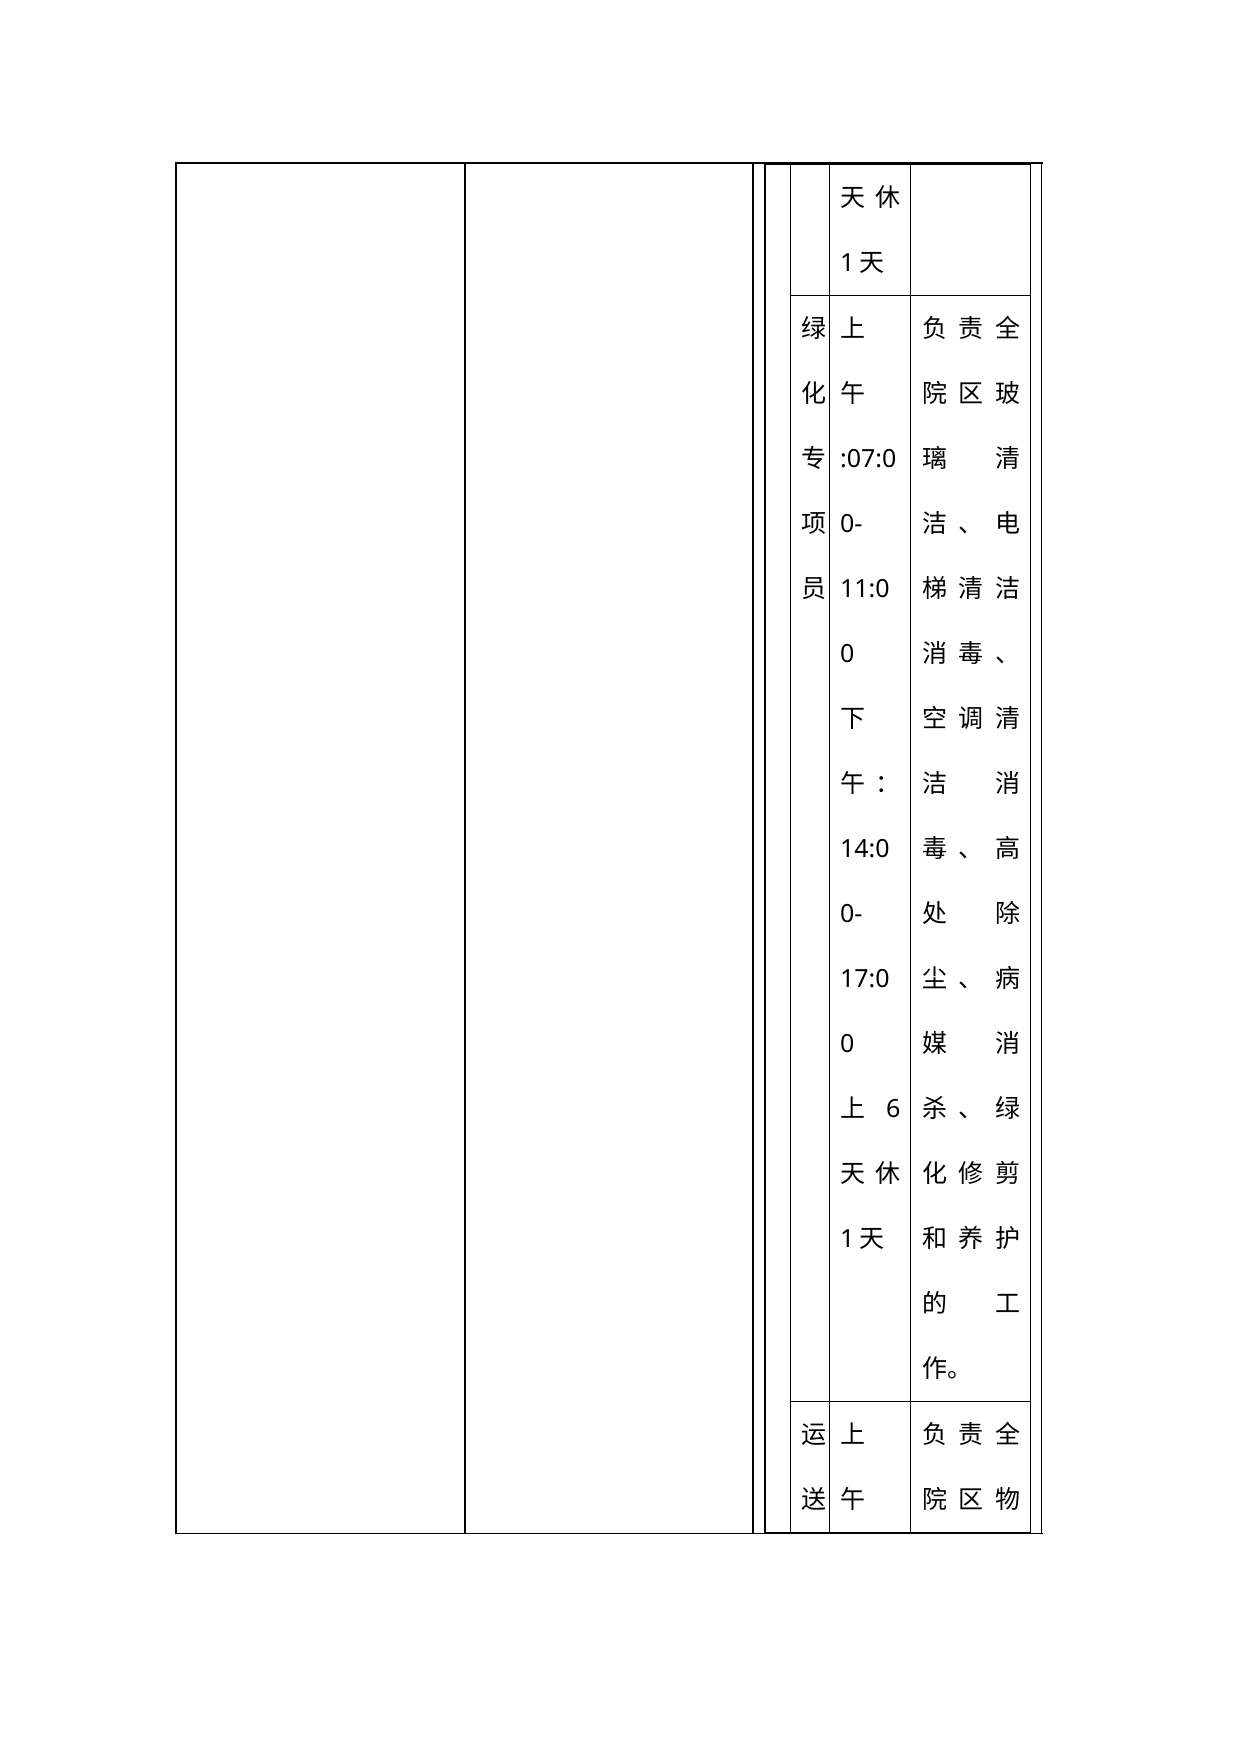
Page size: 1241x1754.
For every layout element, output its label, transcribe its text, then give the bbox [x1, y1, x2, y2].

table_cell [766, 165, 790, 1532]
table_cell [830, 1402, 910, 1532]
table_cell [830, 165, 910, 295]
table_cell 后勤服务人员配置要求 （一）人员配置 根据海南省第二人民医院物业服务工作的需要，配置人员91人，具体配置如下表： 注：医院现有5名秩序维护员人员不包含在此表内，且现有的5名秩序维护员人员薪资由医院另行支付，但由本项目中标人统一管理。 （二）岗位职责 [791, 296, 829, 1401]
table_cell 后勤服务人员配置要求 （一）人员配置 根据海南省第二人民医院物业服务工作的需要，配置人员91人，具体配置如下表： 注：医院现有5名秩序维护员人员不包含在此表内，且现有的5名秩序维护员人员薪资由医院另行支付，但由本项目中标人统一管理。 （二）岗位职责 [911, 296, 1030, 1401]
table_cell 2 [177, 164, 464, 1533]
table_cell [791, 165, 829, 295]
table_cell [754, 164, 764, 1533]
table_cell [791, 1402, 829, 1532]
table_cell ★ [466, 164, 752, 1533]
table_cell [911, 1402, 1030, 1532]
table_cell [1031, 164, 1041, 1533]
table_cell 后勤服务人员配置要求 （一）人员配置 根据海南省第二人民医院物业服务工作的需要，配置人员91人，具体配置如下表： 注：医院现有5名秩序维护员人员不包含在此表内，且现有的5名秩序维护员人员薪资由医院另行支付，但由本项目中标人统一管理。 （二）岗位职责 [830, 296, 910, 1401]
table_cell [911, 165, 1030, 295]
